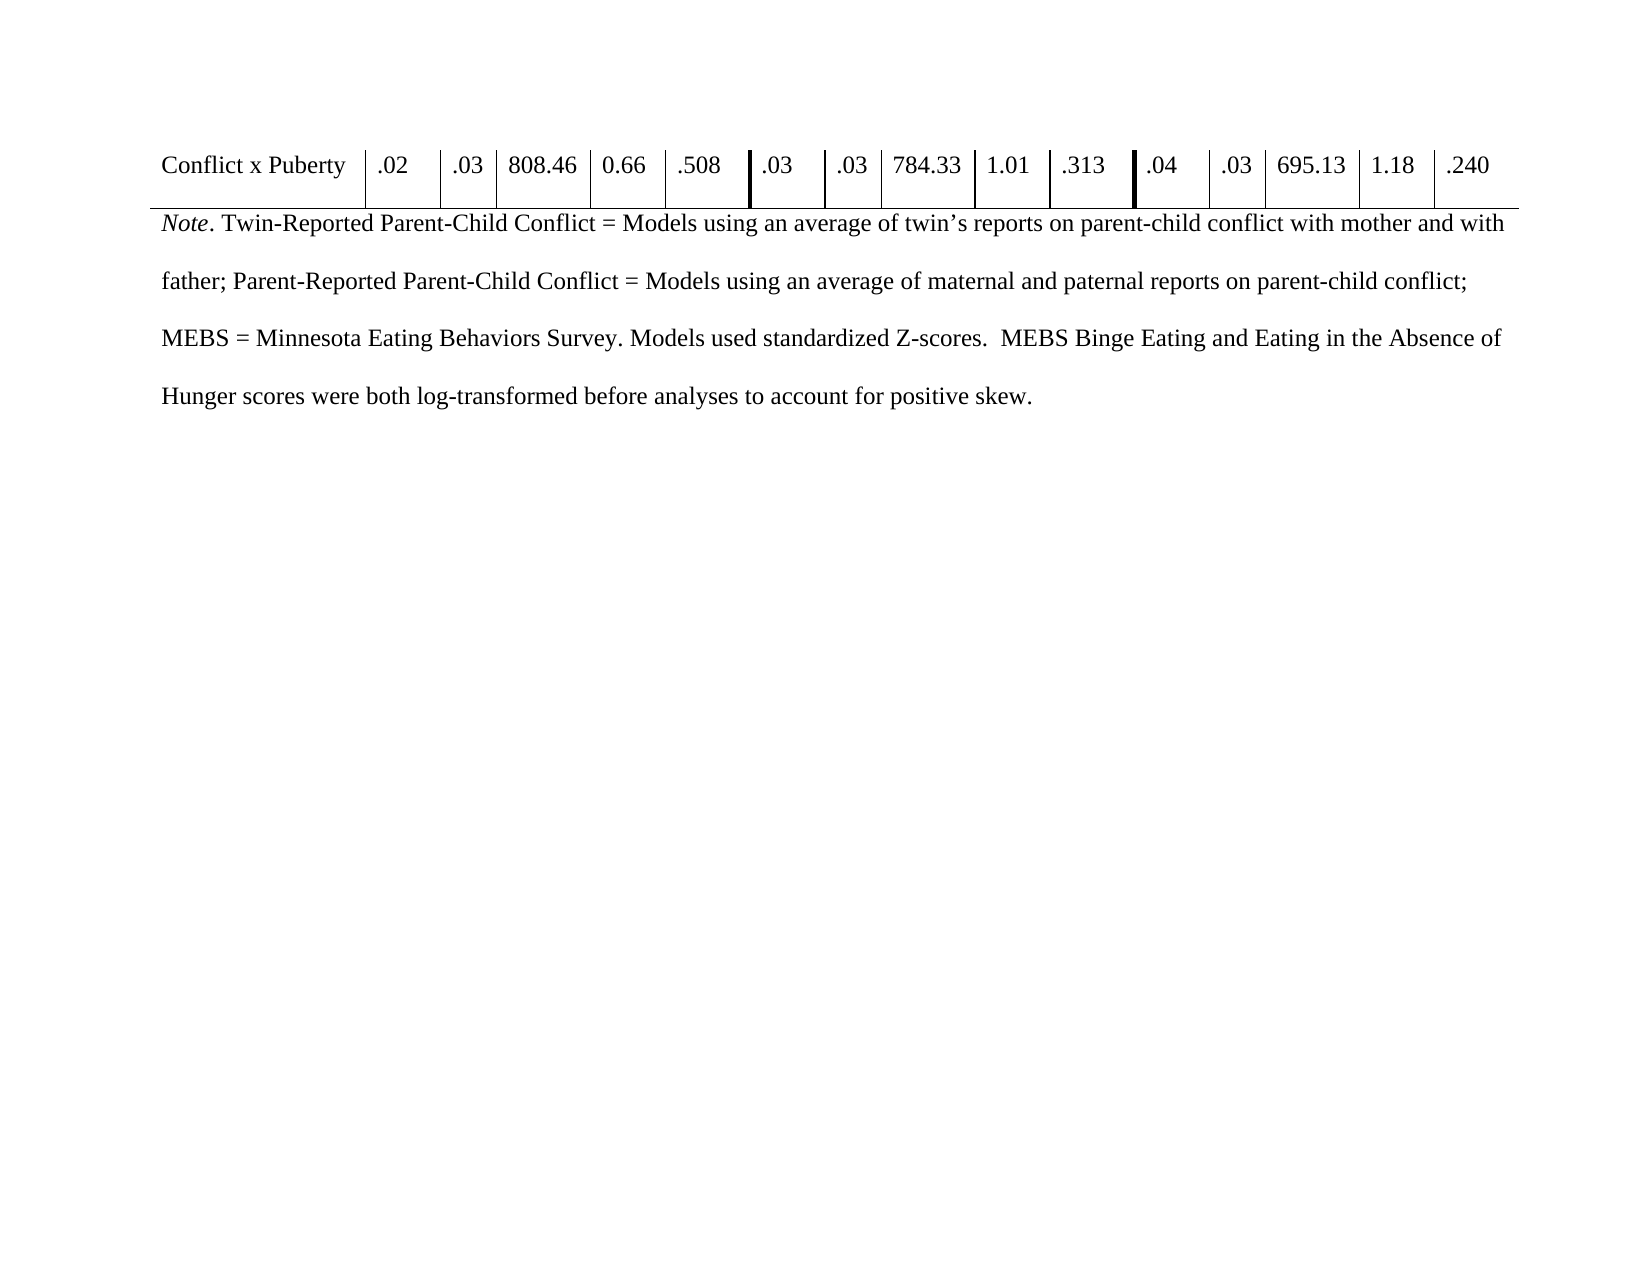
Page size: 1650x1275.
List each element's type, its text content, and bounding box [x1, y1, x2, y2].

table_cell 808.46 [497, 150, 590, 207]
table_cell 1.18 [1360, 150, 1434, 207]
table_cell 695.13 [1266, 150, 1359, 207]
table_cell .03 [752, 150, 824, 207]
table_cell .313 [1051, 150, 1132, 207]
table_cell .02 [366, 150, 440, 207]
table_cell 0.66 [591, 150, 665, 207]
table_cell .240 [1435, 150, 1519, 207]
table_cell .03 [826, 150, 881, 207]
table_cell Conflict x Puberty [150, 150, 365, 207]
table_cell Note. Twin-Reported Parent-Child Conflict = Models using an average of twin’s reports on parent-child conflict with mother and with father; Parent-Reported Parent-Child Conflict = Models using an average of maternal and paternal reports on parent-child conflict; MEBS = Minnesota Eating Behaviors Survey. Models used standardized Z-scores. MEBS Binge Eating and Eating in the Absence of Hunger scores were both log-transformed before analyses to account for positive skew. [150, 209, 1519, 438]
table_cell .508 [666, 150, 748, 207]
table_cell 1.01 [976, 150, 1049, 207]
table_cell 784.33 [882, 150, 974, 207]
table_cell .04 [1137, 150, 1209, 207]
table_cell .03 [1210, 150, 1265, 207]
table_cell .03 [441, 150, 496, 207]
